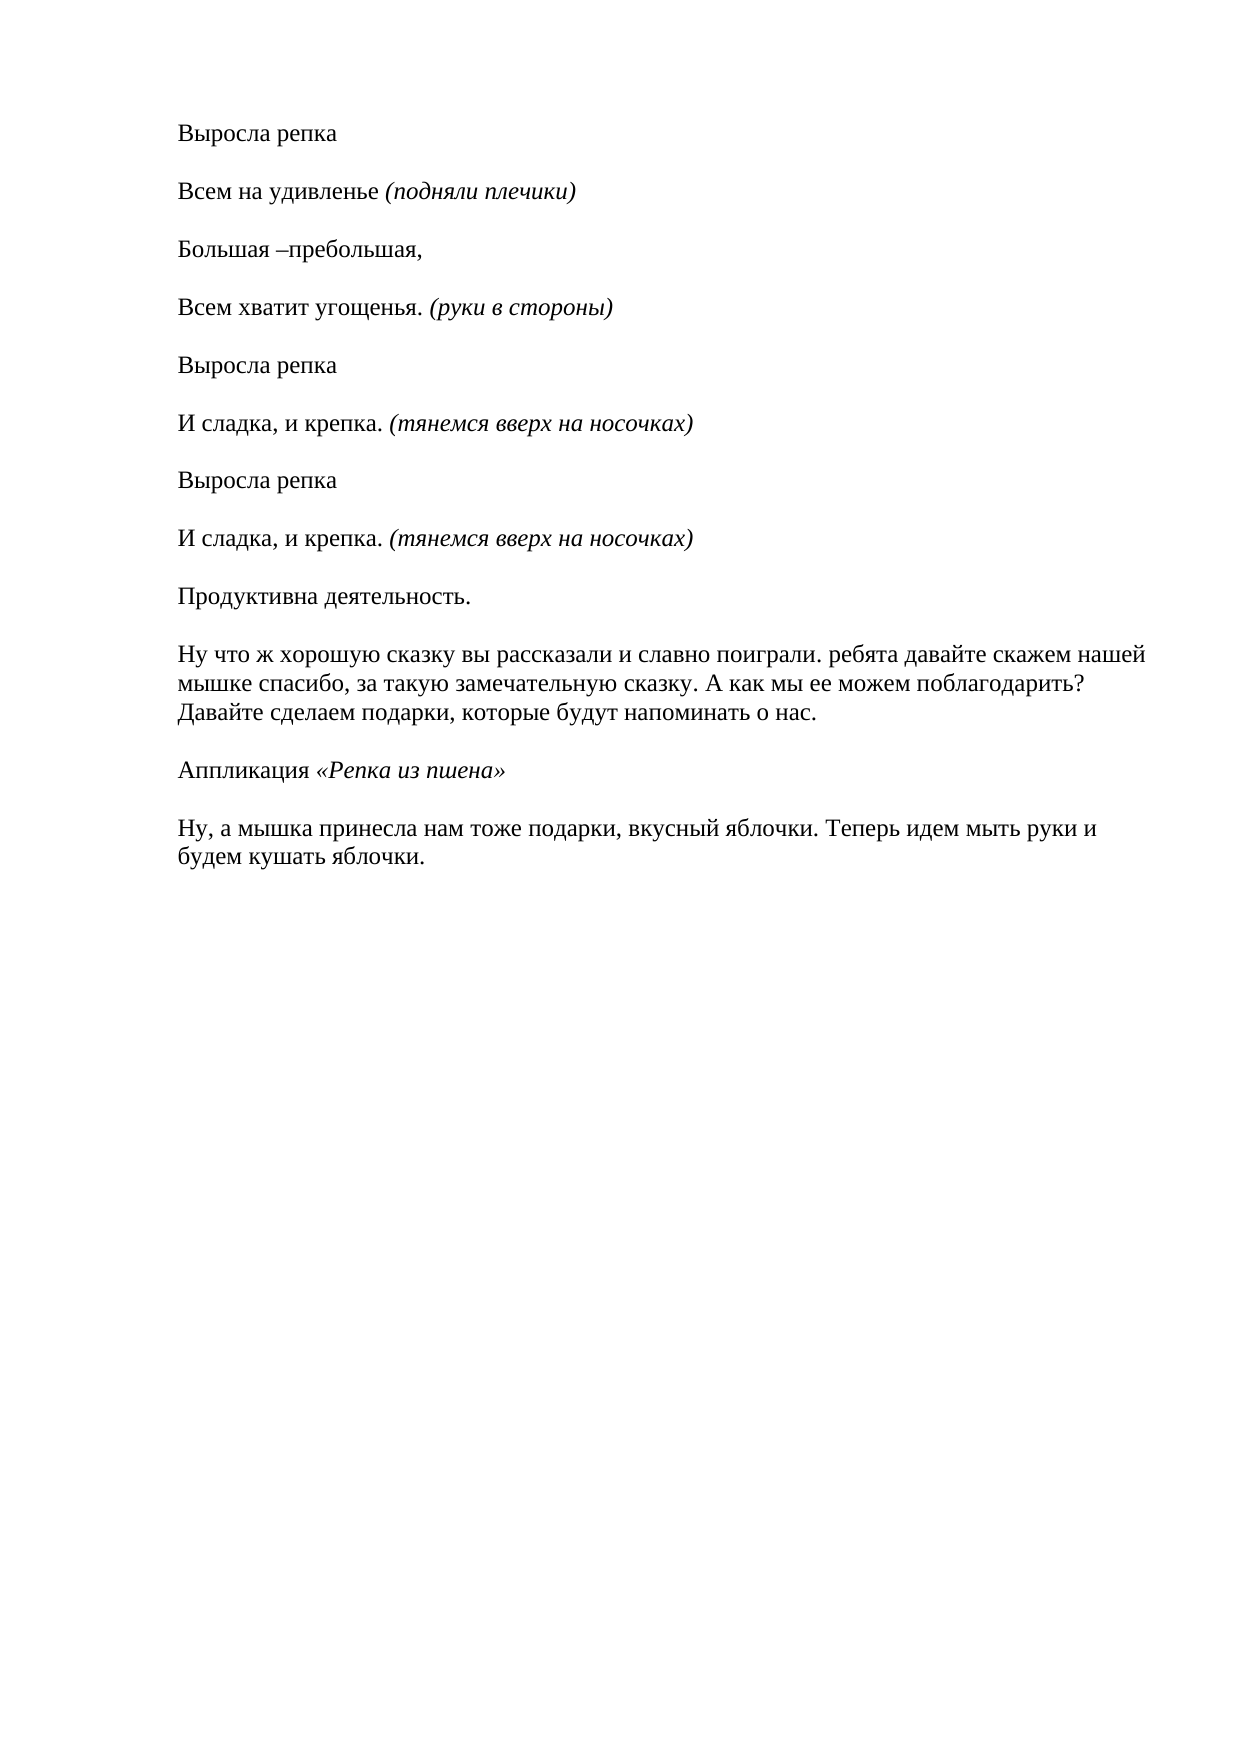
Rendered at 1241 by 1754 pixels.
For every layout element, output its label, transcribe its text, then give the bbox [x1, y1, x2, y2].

text Продуктивна деятельность. [177, 581, 1152, 610]
text И сладка, и крепка. (тянемся вверх на носочках) [177, 523, 1152, 552]
text Выросла репка [177, 350, 1152, 378]
text Выросла репка [177, 466, 1152, 494]
text Выросла репка [177, 118, 1152, 147]
text Ну что ж хорошую сказку вы рассказали и славно поиграли. ребята давайте скажем нашей мышке спасибо, за такую замечательную сказку. А как мы ее можем поблагодарить? Давайте сделаем подарки, которые будут напоминать о нас. [177, 639, 1152, 726]
text Большая –пребольшая, [177, 234, 1152, 263]
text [177, 408, 1152, 436]
text Всем на удивленье (подняли плечики) [177, 176, 1152, 205]
text Ну, а мышка принесла нам тоже подарки, вкусный яблочки. Теперь идем мыть руки и будем кушать яблочки. [177, 813, 1152, 870]
text Всем хватит угощенья. (руки в стороны) [177, 292, 1152, 321]
text Аппликация «Репка из пшена» [177, 755, 1152, 783]
